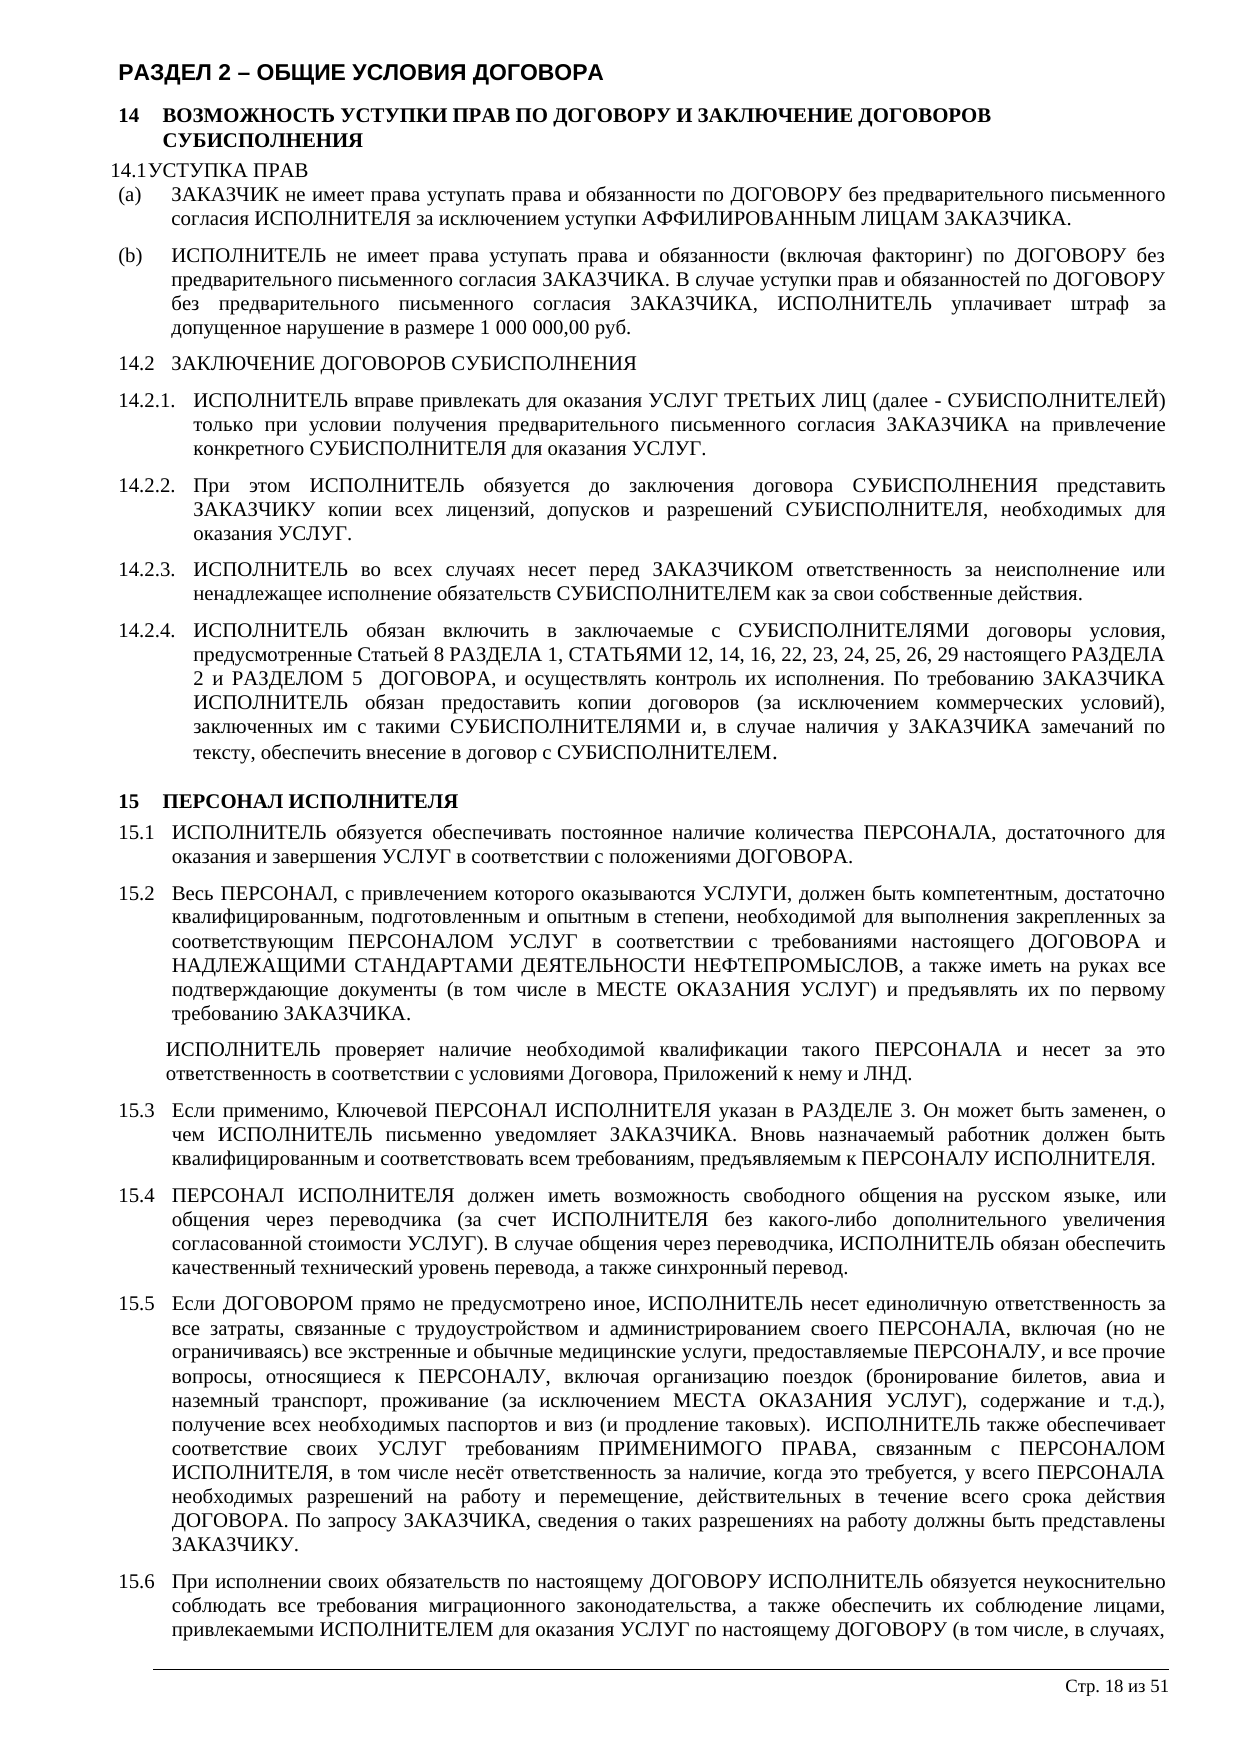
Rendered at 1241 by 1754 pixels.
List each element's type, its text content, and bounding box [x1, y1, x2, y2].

list ИСПОЛНИТЕЛЬ обязуется обеспечивать постоянное наличие количества ПЕРСОНАЛА, достаточного для оказания и завершения УСЛУГ в соответствии с положениями ДОГОВОРА. [118, 820, 1167, 868]
list Если ДОГОВОРОМ прямо не предусмотрено иное, ИСПОЛНИТЕЛЬ несет единоличную ответственность за все затраты, связанные с трудоустройством и администрированием своего ПЕРСОНАЛА, включая (но не ограничиваясь) все экстренные и обычные медицинские услуги, предоставляемые ПЕРСОНАЛУ, и все прочие вопросы, относящиеся к ПЕРСОНАЛУ, включая организацию поездок (бронирование билетов, авиа и наземный транспорт, проживание (за исключением МЕСТА ОКАЗАНИЯ УСЛУГ), содержание и т.д.), получение всех необходимых паспортов и виз (и продление таковых). ИСПОЛНИТЕЛЬ также обеспечивает соответствие своих УСЛУГ требованиям ПРИМЕНИМОГО ПРАВА, связанным с ПЕРСОНАЛОМ ИСПОЛНИТЕЛЯ, в том числе несёт ответственность за наличие, когда это требуется, у всего ПЕРСОНАЛА необходимых разрешений на работу и перемещение, действительных в течение всего срока действия ДОГОВОРА. По запросу ЗАКАЗЧИКА, сведения о таких разрешениях на работу должны быть представлены ЗАКАЗЧИКУ. [118, 1291, 1167, 1556]
list ЗАКЛЮЧЕНИЕ ДОГОВОРОВ СУБИСПОЛНЕНИЯ [118, 351, 1167, 375]
list ИСПОЛНИТЕЛЬ обязан включить в заключаемые с СУБИСПОЛНИТЕЛЯМИ договоры условия, предусмотренные Статьей 8 РАЗДЕЛА 1, СТАТЬЯМИ 12, 14, 16, 22, 23, 24, 25, 26, 29 настоящего РАЗДЕЛА 2 и РАЗДЕЛОМ 5 ДОГОВОРА, и осуществлять контроль их исполнения. По требованию ЗАКАЗЧИКА ИСПОЛНИТЕЛЬ обязан предоставить копии договоров (за исключением коммерческих условий), заключенных им с такими СУБИСПОЛНИТЕЛЯМИ и, в случае наличия у ЗАКАЗЧИКА замечаний по тексту, обеспечить внесение в договор с СУБИСПОЛНИТЕЛЕМ. [118, 618, 1167, 764]
list ИСПОЛНИТЕЛЬ не имеет права уступать права и обязанности (включая факторинг) по ДОГОВОРУ без предварительного письменного согласия ЗАКАЗЧИКА. В случае уступки прав и обязанностей по ДОГОВОРУ без предварительного письменного согласия ЗАКАЗЧИКА, ИСПОЛНИТЕЛЬ уплачивает штраф за допущенное нарушение в размере 1 000 000,00 руб. [118, 242, 1167, 339]
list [118, 1568, 1167, 1641]
list Если применимо, Ключевой ПЕРСОНАЛ ИСПОЛНИТЕЛЯ указан в РАЗДЕЛЕ 3. Он может быть заменен, о чем ИСПОЛНИТЕЛЬ письменно уведомляет ЗАКАЗЧИКА. Вновь назначаемый работник должен быть квалифицированным и соответствовать всем требованиям, предъявляемым к ПЕРСОНАЛУ ИСПОЛНИТЕЛЯ. [118, 1098, 1167, 1170]
list ИСПОЛНИТЕЛЬ во всех случаях несет перед ЗАКАЗЧИКОМ ответственность за неисполнение или ненадлежащее исполнение обязательств СУБИСПОЛНИТЕЛЕМ как за свои собственные действия. [118, 557, 1167, 605]
list Весь ПЕРСОНАЛ, с привлечением которого оказываются УСЛУГИ, должен быть компетентным, достаточно квалифицированным, подготовленным и опытным в степени, необходимой для выполнения закрепленных за соответствующим ПЕРСОНАЛОМ УСЛУГ в соответствии с требованиями настоящего ДОГОВОРА и НАДЛЕЖАЩИМИ СТАНДАРТАМИ ДЕЯТЕЛЬНОСТИ НЕФТЕПРОМЫСЛОВ, а также иметь на руках все подтверждающие документы (в том числе в МЕСТЕ ОКАЗАНИЯ УСЛУГ) и предъявлять их по первому требованию ЗАКАЗЧИКА. [118, 880, 1167, 1025]
list ИСПОЛНИТЕЛЬ вправе привлекать для оказания УСЛУГ ТРЕТЬИХ ЛИЦ (далее - СУБИСПОЛНИТЕЛЕЙ) только при условии получения предварительного письменного согласия ЗАКАЗЧИКА на привлечение конкретного СУБИСПОЛНИТЕЛЯ для оказания УСЛУГ. [118, 388, 1167, 460]
subtitle ВОЗМОЖНОСТЬ УСТУПКИ ПРАВ ПО ДОГОВОРУ И ЗАКЛЮЧЕНИЕ ДОГОВОРОВ СУБИСПОЛНЕНИЯ [118, 103, 1167, 152]
text ИСПОЛНИТЕЛЬ проверяет наличие необходимой квалификации такого ПЕРСОНАЛА и несет за это ответственность в соответствии с условиями Договора, Приложений к нему и ЛНД. [166, 1037, 1167, 1085]
list ПЕРСОНАЛ ИСПОЛНИТЕЛЯ должен иметь возможность свободного общения на русском языке, или общения через переводчика (за счет ИСПОЛНИТЕЛЯ без какого-либо дополнительного увеличения согласованной стоимости УСЛУГ). В случае общения через переводчика, ИСПОЛНИТЕЛЬ обязан обеспечить качественный технический уровень перевода, а также синхронный перевод. [118, 1183, 1167, 1279]
list При этом ИСПОЛНИТЕЛЬ обязуется до заключения договора СУБИСПОЛНЕНИЯ представить ЗАКАЗЧИКУ копии всех лицензий, допусков и разрешений СУБИСПОЛНИТЕЛЯ, необходимых для оказания УСЛУГ. [118, 472, 1167, 545]
list УСТУПКА ПРАВ [110, 158, 1167, 182]
subtitle ПЕРСОНАЛ ИСПОЛНИТЕЛЯ [118, 789, 1167, 813]
list ЗАКАЗЧИК не имеет права уступать права и обязанности по ДОГОВОРУ без предварительного письменного согласия ИСПОЛНИТЕЛЯ за исключением уступки АФФИЛИРОВАННЫМ ЛИЦАМ ЗАКАЗЧИКА. [118, 182, 1167, 230]
